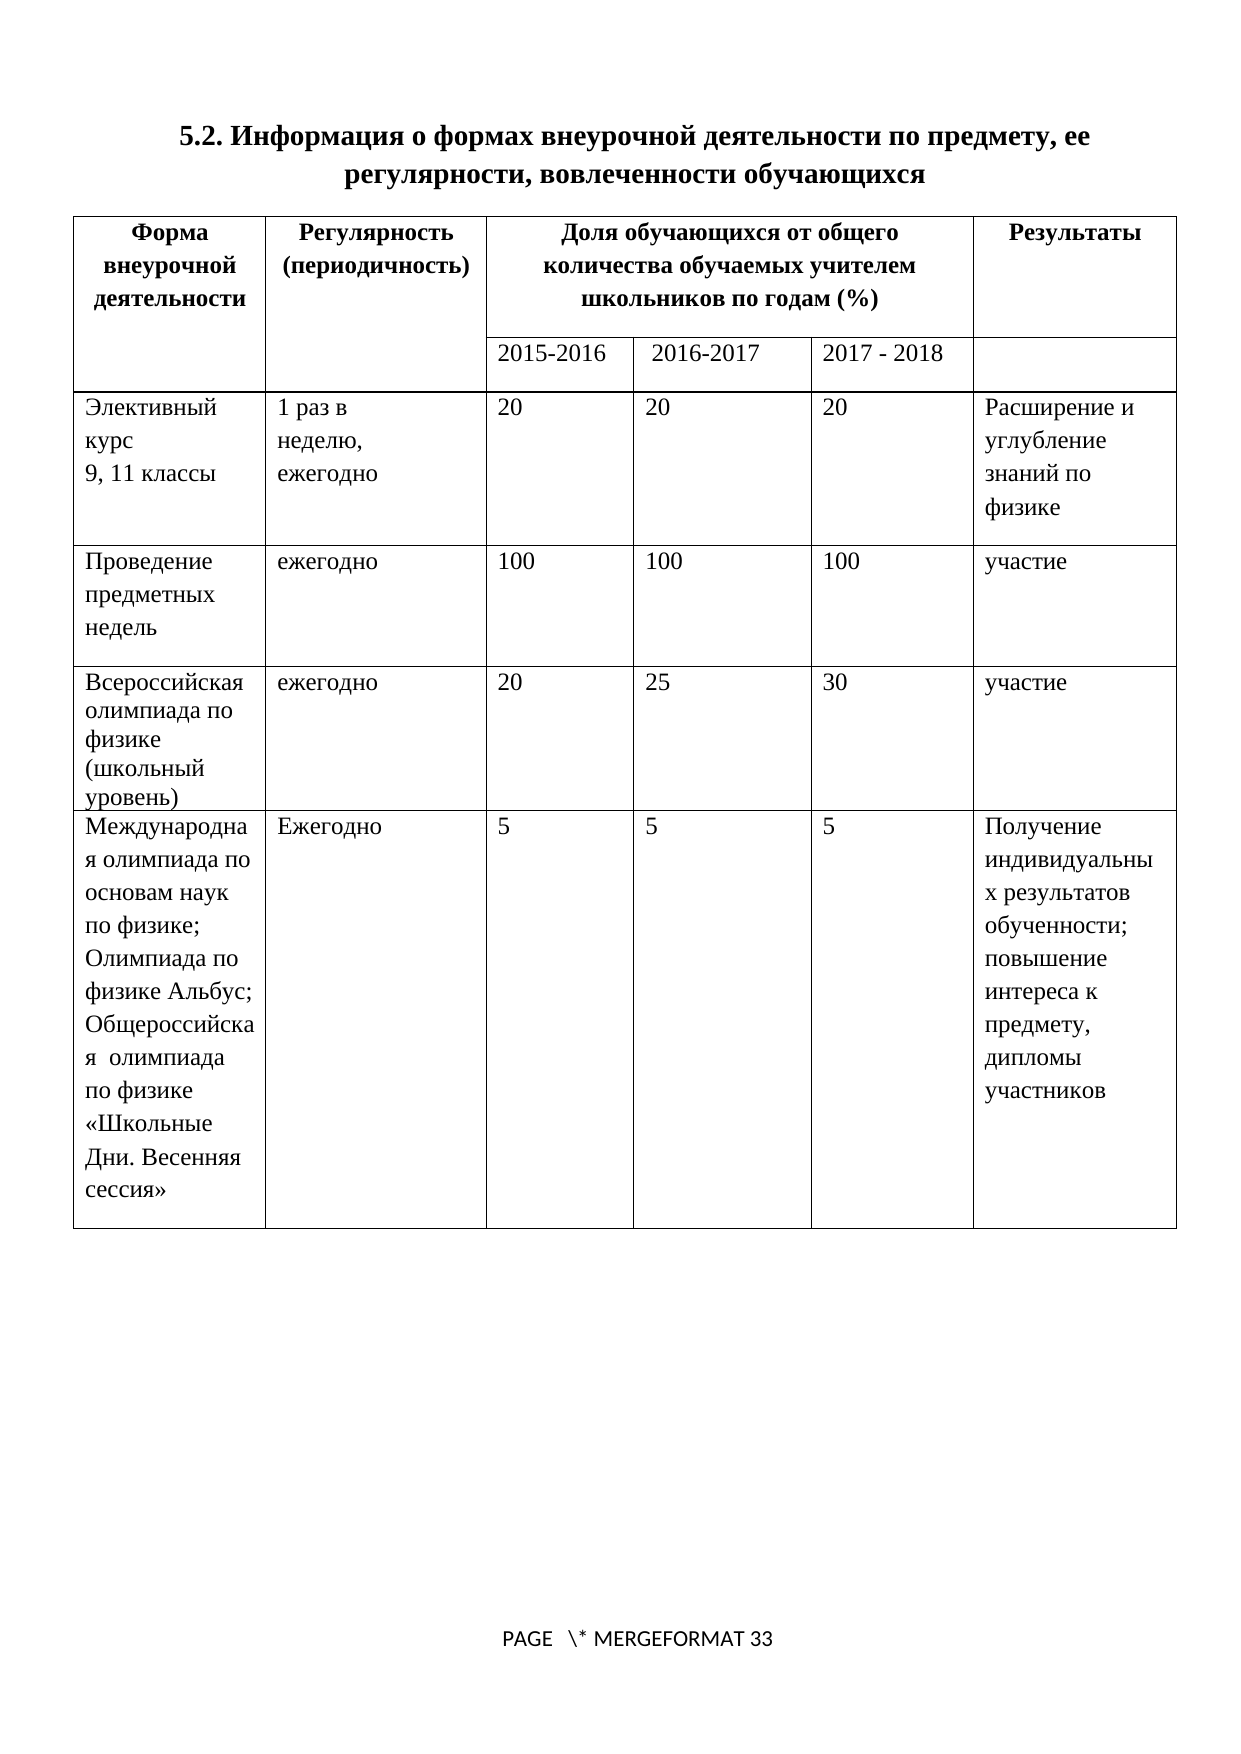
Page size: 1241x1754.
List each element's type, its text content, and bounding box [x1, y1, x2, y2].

table_cell 2016-2017 [634, 338, 811, 391]
table_cell 2015-2016 [487, 338, 633, 391]
table_cell 100 [812, 546, 973, 666]
table_cell участие [974, 546, 1176, 666]
table_cell 20 [812, 393, 973, 545]
table_cell Получение индивидуальных результатов обученности; повышение интереса к предмету, дипломы участников [974, 811, 1176, 1228]
table_cell 1 раз в неделю, ежегодно [266, 393, 486, 545]
table_cell Международная олимпиада по основам наук по физике; Олимпиада по физике Альбус; Общероссийская олимпиада по физике «Школьные Дни. Весенняя сессия» [74, 811, 265, 1228]
table_cell 20 [487, 667, 633, 810]
table_cell 25 [634, 667, 811, 810]
table_cell ежегодно [266, 546, 486, 666]
table_cell ежегодно [266, 667, 486, 810]
table_cell 2017 - 2018 [812, 338, 973, 391]
table_cell 30 [812, 667, 973, 810]
table_header Регулярность (периодичность) [266, 217, 486, 391]
table_cell Всероссийская олимпиада по физике (школьный уровень) [74, 667, 265, 810]
table_cell Ежегодно [266, 811, 486, 1228]
table_cell Элективный курс 9, 11 классы [74, 393, 265, 545]
table_cell Расширение и углубление знаний по физике [974, 393, 1176, 545]
table_cell 100 [487, 546, 633, 666]
table_cell 100 [634, 546, 811, 666]
table_cell 5 [487, 811, 633, 1228]
table_cell Проведение предметных недель [74, 546, 265, 666]
table_header Результаты [974, 217, 1176, 337]
table_cell [974, 338, 1176, 391]
table_header Доля обучающихся от общего количества обучаемых учителем школьников по годам (%) [487, 217, 973, 337]
text 5.2. Информация о формах внеурочной деятельности по предмету, ее регулярности, вовлеченности обучающихся [118, 118, 1152, 190]
table_cell 5 [812, 811, 973, 1228]
table_cell 5 [634, 811, 811, 1228]
table_cell участие [974, 667, 1176, 810]
table_header Форма внеурочной деятельности [74, 217, 265, 391]
table_cell 20 [487, 393, 633, 545]
table_cell 20 [634, 393, 811, 545]
